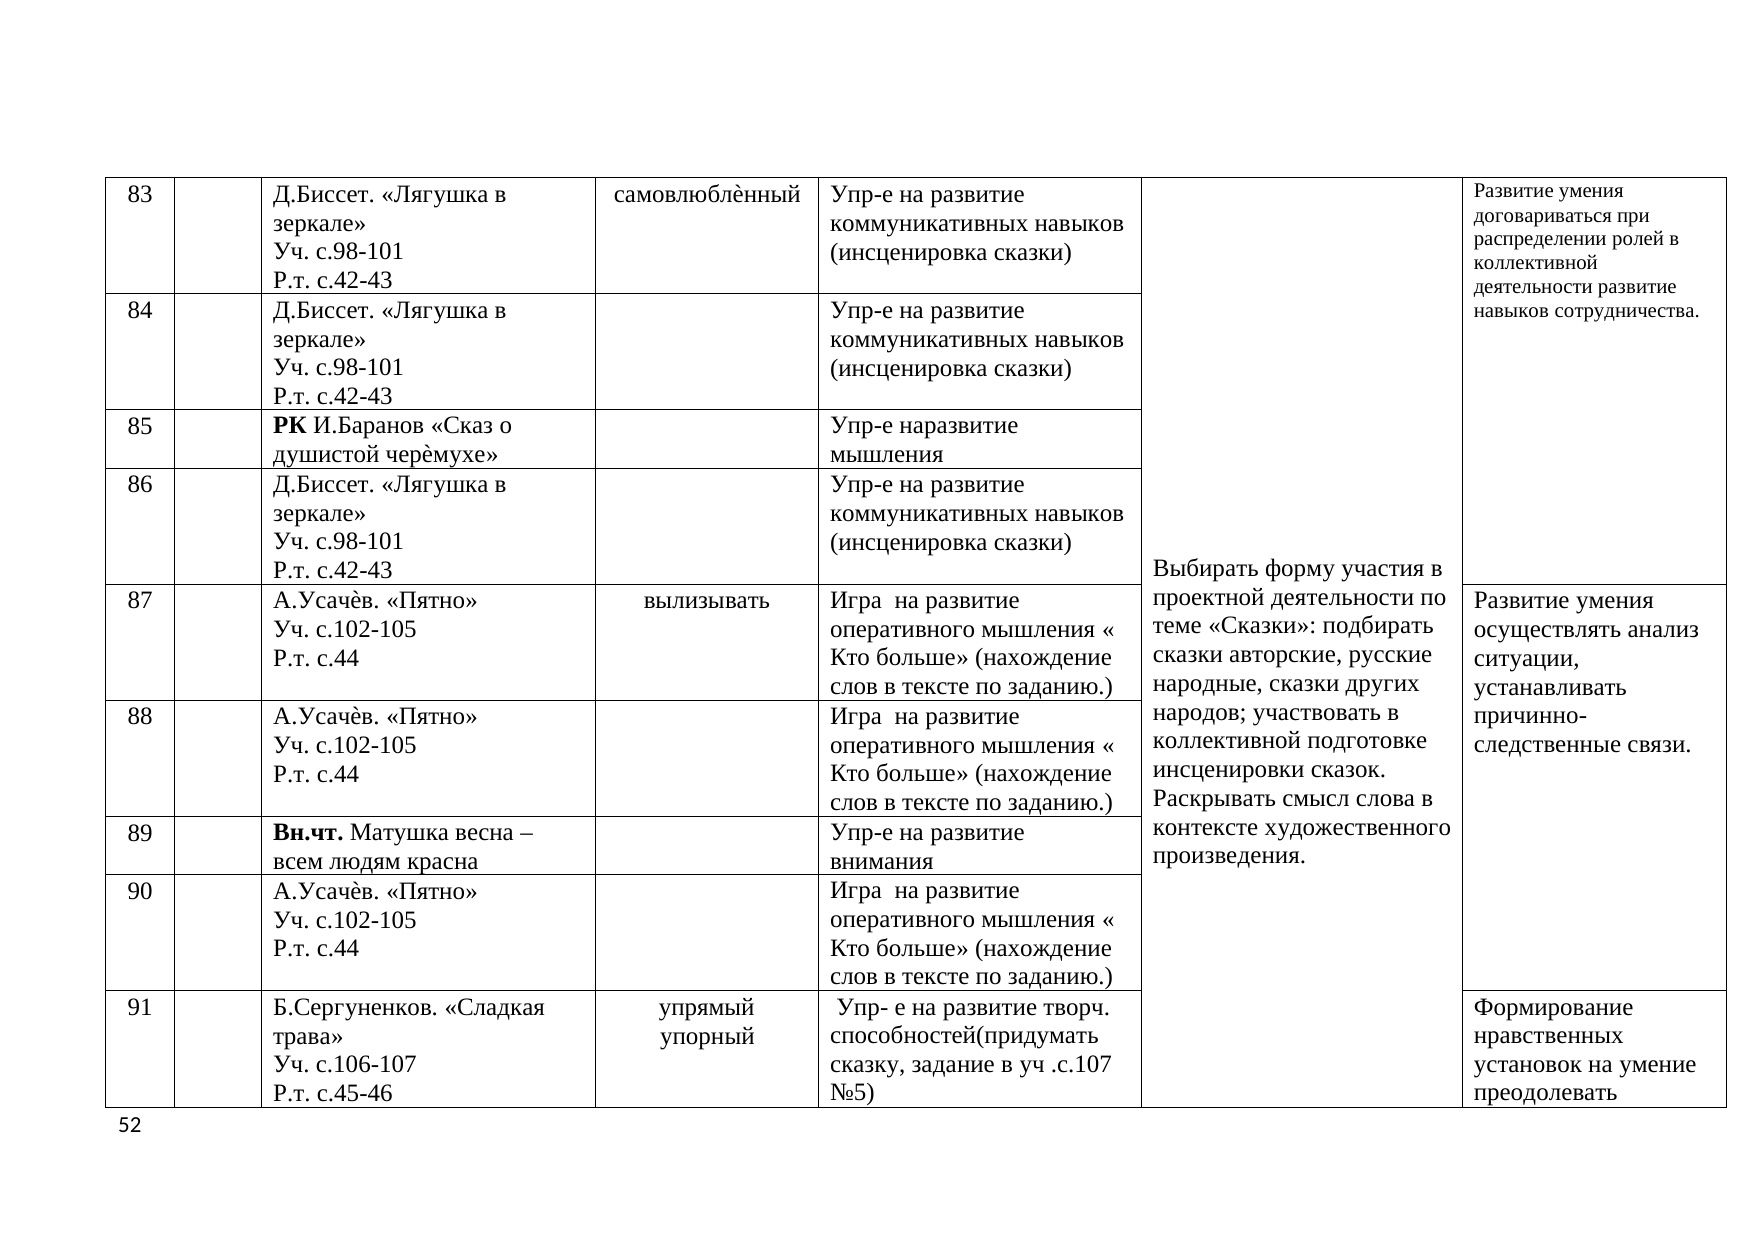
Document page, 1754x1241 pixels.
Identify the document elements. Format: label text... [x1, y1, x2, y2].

table_cell упрямый упорный [596, 991, 818, 1106]
table_cell 91 [106, 991, 174, 1106]
table_cell А.Усачѐв. «Пятно» Уч. с.102-105 Р.т. с.44 [262, 585, 595, 700]
table_cell [175, 991, 261, 1106]
table_cell [175, 410, 261, 468]
table_cell [596, 701, 818, 816]
table_cell Упр-е на развитие коммуникативных навыков (инсценировка сказки) [819, 469, 1141, 584]
table_cell [596, 817, 818, 874]
table_cell Игра на развитие оперативного мышления « Кто больше» (нахождение слов в тексте по заданию.) [819, 875, 1141, 990]
table_cell А.Усачѐв. «Пятно» Уч. с.102-105 Р.т. с.44 [262, 701, 595, 816]
table_cell [175, 294, 261, 409]
table_cell Упр-е на развитие внимания [819, 817, 1141, 874]
table_cell [596, 294, 818, 409]
table_cell [175, 585, 261, 700]
table_cell 84 [106, 294, 174, 409]
table_cell 89 [106, 817, 174, 874]
table_cell Развитие умения осуществлять анализ ситуации, устанавливать причинно-следственные связи. [1463, 585, 1726, 990]
table_cell [596, 875, 818, 990]
table_cell 85 [106, 410, 174, 468]
table_cell [175, 701, 261, 816]
table_cell [596, 469, 818, 584]
table_cell 88 [106, 701, 174, 816]
table_cell [596, 410, 818, 468]
table_cell Д.Биссет. «Лягушка в зеркале» Уч. с.98-101 Р.т. с.42-43 [262, 294, 595, 409]
table_cell 87 [106, 585, 174, 700]
table_cell А.Усачѐв. «Пятно» Уч. с.102-105 Р.т. с.44 [262, 875, 595, 990]
table_cell 90 [106, 875, 174, 990]
table_cell РК И.Баранов «Сказ о душистой черѐмухе» [262, 410, 595, 468]
table_cell вылизывать [596, 585, 818, 700]
table_cell Формирование нравственных установок на умение преодолевать [1463, 991, 1726, 1106]
table_header Д.Биссет. «Лягушка в зеркале» Уч. с.98-101 Р.т. с.42-43 [262, 178, 595, 293]
table_cell Упр-е на развитие коммуникативных навыков (инсценировка сказки) [819, 294, 1141, 409]
table_cell 86 [106, 469, 174, 584]
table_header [1142, 178, 1462, 1106]
table_cell Б.Сергуненков. «Сладкая трава» Уч. с.106-107 Р.т. с.45-46 [262, 991, 595, 1106]
table_header 83 [106, 178, 174, 293]
table_header Упр-е на развитие коммуникативных навыков (инсценировка сказки) [819, 178, 1141, 293]
table_cell Упр- е на развитие творч. способностей(придумать сказку, задание в уч .с.107 №5) [819, 991, 1141, 1106]
table_cell Игра на развитие оперативного мышления « Кто больше» (нахождение слов в тексте по заданию.) [819, 701, 1141, 816]
table_cell Д.Биссет. «Лягушка в зеркале» Уч. с.98-101 Р.т. с.42-43 [262, 469, 595, 584]
table_cell [175, 469, 261, 584]
table_header Развитие умения договариваться при распределении ролей в коллективной деятельности развитие навыков сотрудничества. [1463, 178, 1726, 584]
table_cell Вн.чт. Матушка весна – всем людям красна [262, 817, 595, 874]
table_cell [175, 817, 261, 874]
table_header самовлюблѐнный [596, 178, 818, 293]
table_cell [175, 875, 261, 990]
table_header [175, 178, 261, 293]
table_cell Игра на развитие оперативного мышления « Кто больше» (нахождение слов в тексте по заданию.) [819, 585, 1141, 700]
text 52 [118, 1110, 1730, 1138]
table_cell Упр-е наразвитие мышления [819, 410, 1141, 468]
